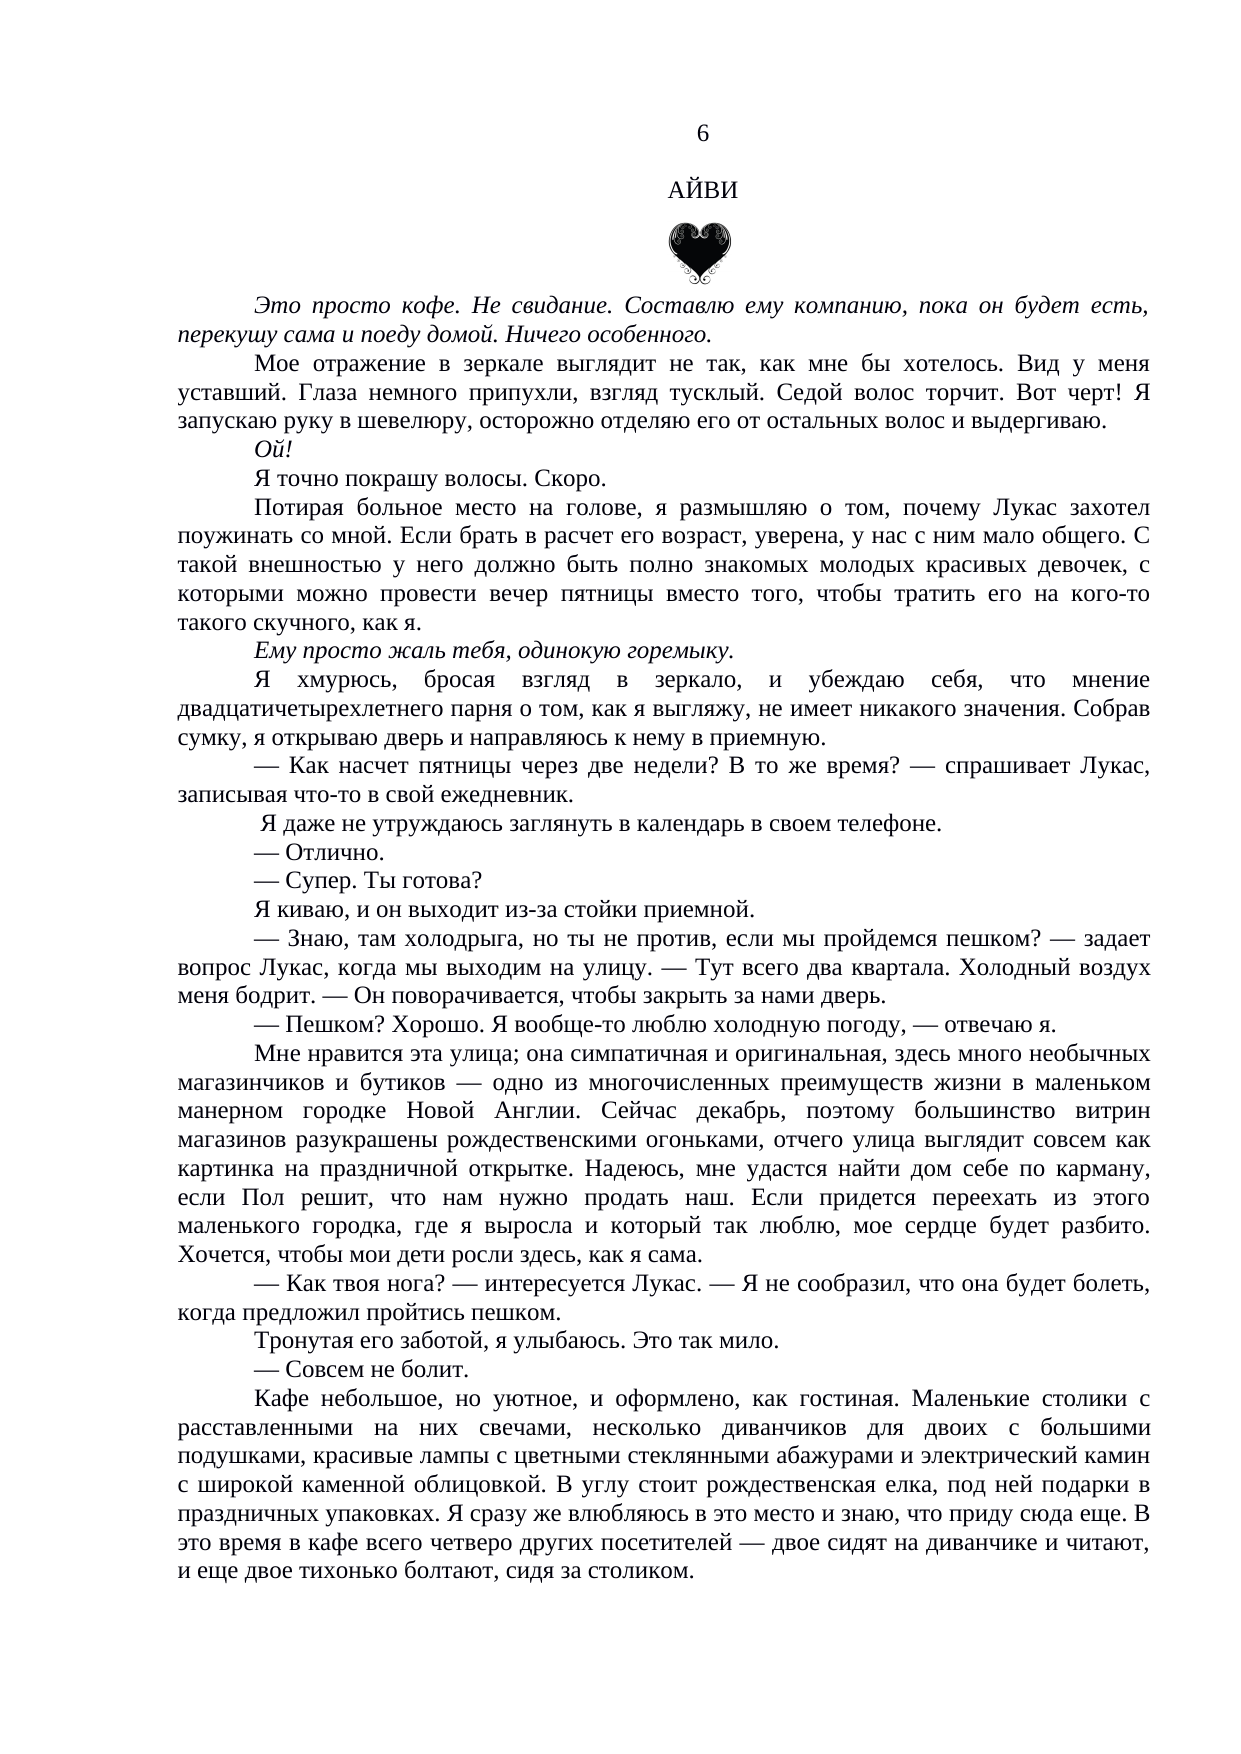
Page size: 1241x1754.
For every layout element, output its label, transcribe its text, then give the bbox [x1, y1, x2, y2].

picture [667, 221, 733, 286]
text Мне нравится эта улица; она симпатичная и оригинальная, здесь много необычных магазинчиков и бутиков — одно из многочисленных преимуществ жизни в маленьком манерном городке Новой Англии. Сейчас декабрь, поэтому большинство витрин магазинов разукрашены рождественскими огоньками, отчего улица выглядит совсем как картинка на праздничной открытке. Надеюсь, мне удастся найти дом себе по карману, если Пол решит, что нам нужно продать наш. Если придется переехать из этого маленького городка, где я выросла и который так люблю, мое сердце будет разбито. Хочется, чтобы мои дети росли здесь, как я сама. [177, 1038, 1152, 1268]
text — Как насчет пятницы через две недели? В то же время? — спрашивает Лукас, записывая что-то в свой ежедневник. [177, 751, 1152, 808]
text — Совсем не болит. [177, 1354, 1152, 1383]
text Я точно покрашу волосы. Скоро. [177, 463, 1152, 492]
text Тронутая его заботой, я улыбаюсь. Это так мило. [177, 1326, 1152, 1354]
text Мое отражение в зеркале выглядит не так, как мне бы хотелось. Вид у меня уставший. Глаза немного припухли, взгляд тусклый. Седой волос торчит. Вот черт! Я запускаю руку в шевелюру, осторожно отделяю его от остальных волос и выдергиваю. [177, 348, 1152, 434]
text Ему просто жаль тебя, одинокую горемыку. [177, 636, 1152, 664]
text Я даже не утруждаюсь заглянуть в календарь в своем телефоне. [177, 808, 1152, 837]
text АЙВИ [177, 176, 1152, 204]
text Я хмурюсь, бросая взгляд в зеркало, и убеждаю себя, что мнение двадцатичетырехлетнего парня о том, как я выгляжу, не имеет никакого значения. Собрав сумку, я открываю дверь и направляюсь к нему в приемную. [177, 664, 1152, 751]
text Я киваю, и он выходит из-за стойки приемной. [177, 894, 1152, 923]
text Это просто кофе. Не свидание. Составлю ему компанию, пока он будет есть, перекушу сама и поеду домой. Ничего особенного. [177, 291, 1152, 348]
text — Как твоя нога? — интересуется Лукас. — Я не сообразил, что она будет болеть, когда предложил пройтись пешком. [177, 1268, 1152, 1326]
text Кафе небольшое, но уютное, и оформлено, как гостиная. Маленькие столики с расставленными на них свечами, несколько диванчиков для двоих с большими подушками, красивые лампы с цветными стеклянными абажурами и электрический камин с широкой каменной облицовкой. В углу стоит рождественская елка, под ней подарки в праздничных упаковках. Я сразу же влюбляюсь в это место и знаю, что приду сюда еще. В это время в кафе всего четверо других посетителей — двое сидят на диванчике и читают, и еще двое тихонько болтают, сидя за столиком. [177, 1383, 1152, 1584]
text Ой! [177, 434, 1152, 463]
text 6 [177, 118, 1152, 147]
text Потирая больное место на голове, я размышляю о том, почему Лукас захотел поужинать со мной. Если брать в расчет его возраст, уверена, у нас с ним мало общего. С такой внешностью у него должно быть полно знакомых молодых красивых девочек, с которыми можно провести вечер пятницы вместо того, чтобы тратить его на кого-то такого скучного, как я. [177, 492, 1152, 636]
text — Отлично. [177, 837, 1152, 866]
text — Знаю, там холодрыга, но ты не против, если мы пройдемся пешком? — задает вопрос Лукас, когда мы выходим на улицу. — Тут всего два квартала. Холодный воздух меня бодрит. — Он поворачивается, чтобы закрыть за нами дверь. [177, 923, 1152, 1009]
text — Супер. Ты готова? [177, 866, 1152, 894]
text — Пешком? Хорошо. Я вообще-то люблю холодную погоду, — отвечаю я. [177, 1009, 1152, 1038]
